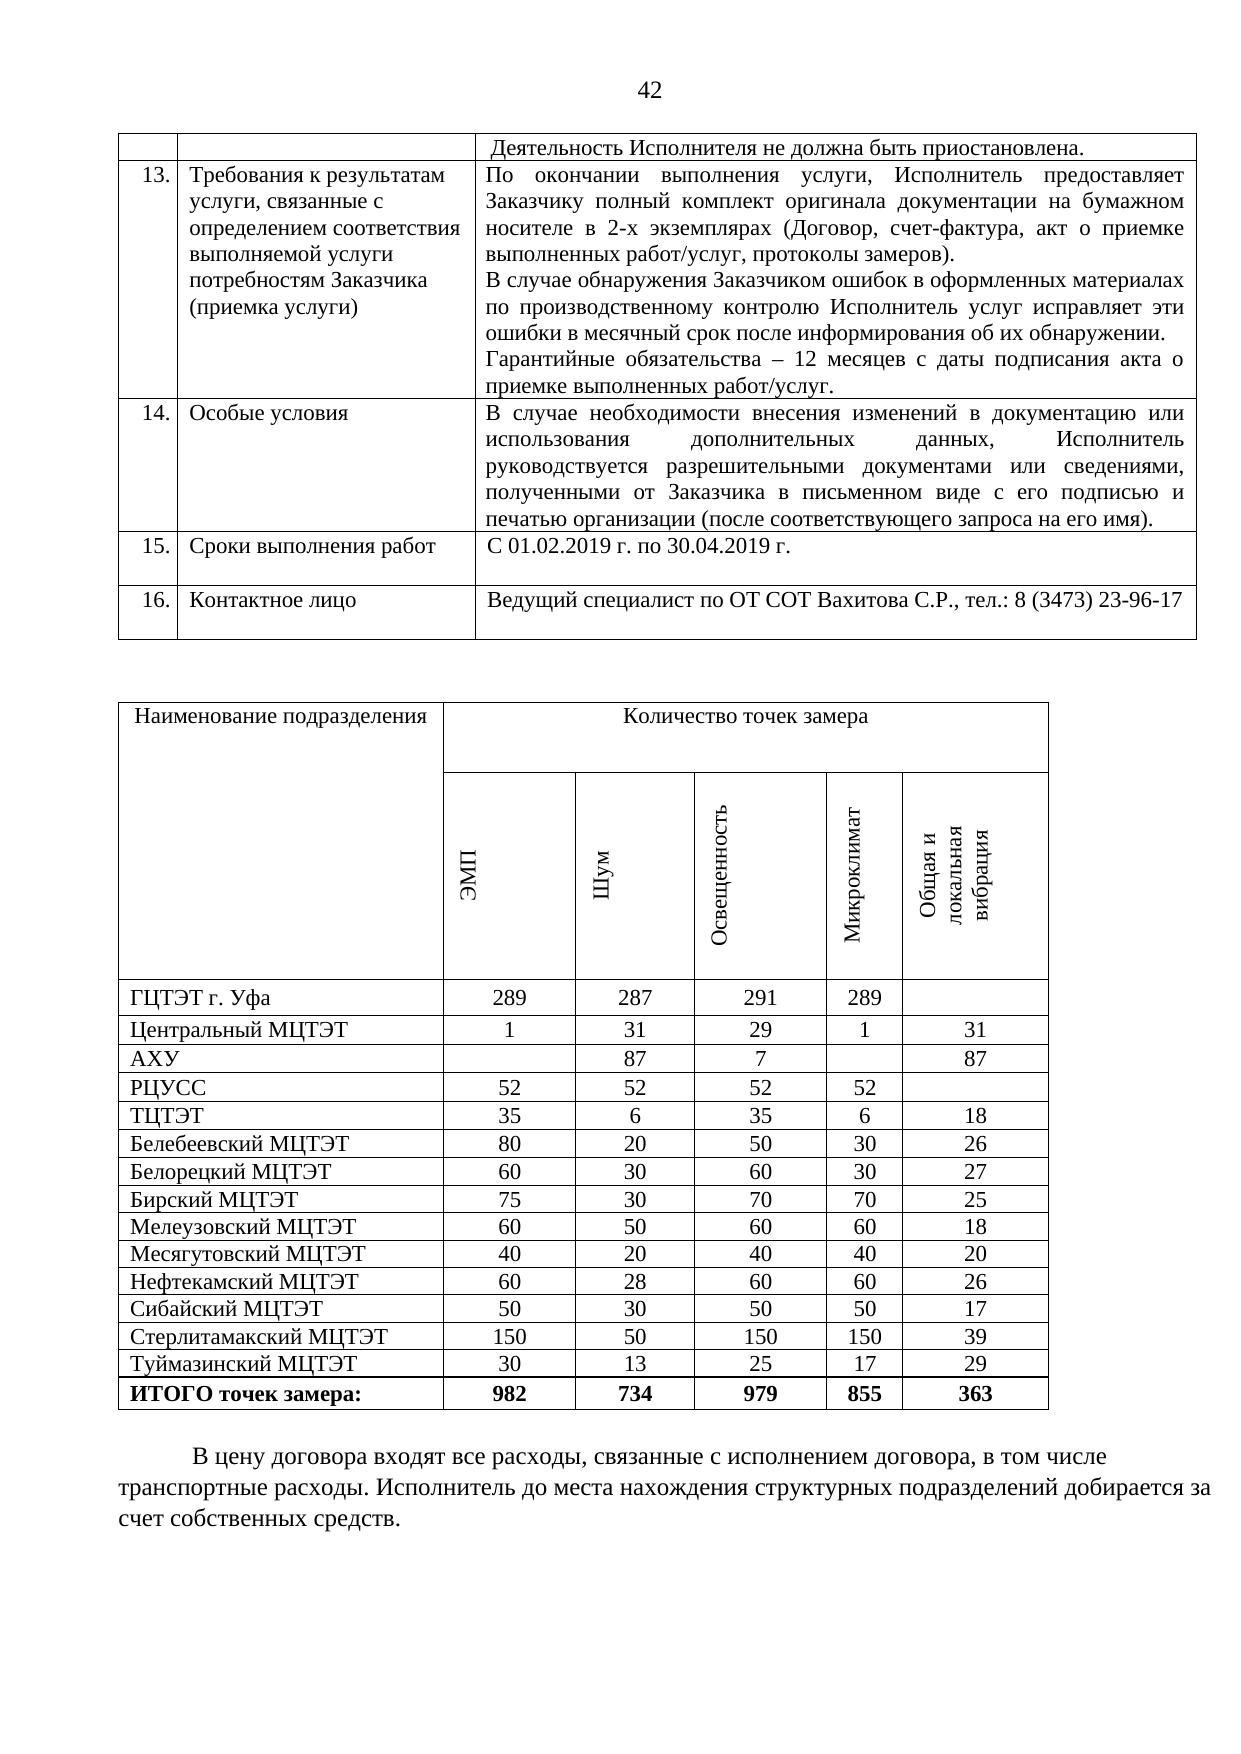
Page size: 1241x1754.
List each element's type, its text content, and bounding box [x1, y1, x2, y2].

table_header Наименование подразделения [119, 703, 443, 979]
table_cell 7 [695, 1045, 826, 1072]
table_cell 60 [695, 1158, 826, 1185]
table_cell Нефтекамский МЦТЭТ [119, 1268, 443, 1294]
table_cell 29 [695, 1016, 826, 1044]
table_cell 50 [695, 1130, 826, 1157]
table_cell 982 [444, 1378, 575, 1409]
table_cell 52 [827, 1073, 902, 1101]
table_cell ИТОГО точек замера: [119, 1378, 443, 1409]
table_cell РЦУСС [119, 1073, 443, 1101]
table_cell 50 [576, 1323, 694, 1349]
table_cell 39 [903, 1323, 1048, 1349]
table_cell 52 [576, 1073, 694, 1101]
table_cell 979 [695, 1378, 826, 1409]
table_cell 13 [576, 1350, 694, 1376]
table_cell 6 [827, 1102, 902, 1129]
table_cell 150 [827, 1323, 902, 1349]
table_cell Туймазинский МЦТЭТ [119, 1350, 443, 1376]
table_cell Сибайский МЦТЭТ [119, 1295, 443, 1322]
table_cell 291 [695, 980, 826, 1015]
table_cell [903, 980, 1048, 1015]
table_cell 87 [903, 1045, 1048, 1072]
table_cell ЭМП [444, 773, 575, 979]
table_cell 289 [827, 980, 902, 1015]
table_cell 18 [903, 1102, 1048, 1129]
table_cell 20 [576, 1130, 694, 1157]
table_cell 50 [695, 1295, 826, 1322]
table_cell 363 [903, 1378, 1048, 1409]
table_cell 29 [903, 1350, 1048, 1376]
table_cell 40 [827, 1241, 902, 1267]
table_header Количество точек замера [444, 703, 1048, 772]
table_cell ТЦТЭТ [119, 1102, 443, 1129]
table_cell 50 [827, 1295, 902, 1322]
table_cell 35 [695, 1102, 826, 1129]
table_cell Сроки выполнения работ [178, 532, 475, 585]
table_cell [827, 1045, 902, 1072]
table_cell С 01.02.2019 г. по 30.04.2019 г. [476, 532, 1196, 585]
table_cell [119, 532, 177, 585]
table_cell 1 [827, 1016, 902, 1044]
table_cell 35 [444, 1102, 575, 1129]
table_cell 52 [444, 1073, 575, 1101]
table_cell 60 [695, 1213, 826, 1239]
table_cell Центральный МЦТЭТ [119, 1016, 443, 1044]
table_cell 50 [444, 1295, 575, 1322]
table_cell Микроклимат [827, 773, 902, 979]
table_cell 60 [695, 1268, 826, 1294]
table_cell 80 [444, 1130, 575, 1157]
table_cell 31 [903, 1016, 1048, 1044]
table_cell Месягутовский МЦТЭТ [119, 1241, 443, 1267]
table_cell 734 [576, 1378, 694, 1409]
table_cell 30 [827, 1158, 902, 1185]
table_cell По окончании выполнения услуги, Исполнитель предоставляет Заказчику полный комплект оригинала документации на бумажном носителе в 2-х экземплярах (Договор, счет-фактура, акт о приемке выполненных работ/услуг, протоколы замеров). В случае обнаружения Заказчиком ошибок в оформленных материалах по производственному контролю Исполнитель услуг исправляет эти ошибки в месячный срок после информирования об их обнаружении. Гарантийные обязательства – 12 месяцев с даты подписания акта о приемке выполненных работ/услуг. [476, 161, 1196, 398]
table_cell 52 [695, 1073, 826, 1101]
table_cell ГЦТЭТ г. Уфа [119, 980, 443, 1015]
table_cell 27 [903, 1158, 1048, 1185]
table_cell Общая и локальная вибрация [903, 773, 1048, 979]
table_cell 28 [576, 1268, 694, 1294]
table_cell 60 [444, 1213, 575, 1239]
table_cell Контактное лицо [178, 586, 475, 638]
table_cell 18 [903, 1213, 1048, 1239]
table_cell 87 [576, 1045, 694, 1072]
table_cell 150 [695, 1323, 826, 1349]
table_cell 17 [903, 1295, 1048, 1322]
table_cell Освещенность [695, 773, 826, 979]
table_cell [119, 586, 177, 638]
table_cell 289 [444, 980, 575, 1015]
table_cell В случае необходимости внесения изменений в документацию или использования дополнительных данных, Исполнитель руководствуется разрешительными документами или сведениями, полученными от Заказчика в письменном виде с его подписью и печатью организации (после соответствующего запроса на его имя). [476, 399, 1196, 531]
table_cell 30 [576, 1186, 694, 1212]
table_cell Требования к результатам услуги, связанные с определением соответствия выполняемой услуги потребностям Заказчика (приемка услуги) [178, 161, 475, 398]
table_cell 20 [576, 1241, 694, 1267]
table_cell 30 [576, 1295, 694, 1322]
table_cell 31 [576, 1016, 694, 1044]
table_cell 60 [827, 1268, 902, 1294]
table_cell 26 [903, 1268, 1048, 1294]
table_cell 26 [903, 1130, 1048, 1157]
table_cell 60 [827, 1213, 902, 1239]
table_cell 40 [444, 1241, 575, 1267]
table_cell 30 [576, 1158, 694, 1185]
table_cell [178, 134, 475, 160]
table_cell [119, 134, 177, 160]
table_cell 60 [444, 1158, 575, 1185]
table_cell 287 [576, 980, 694, 1015]
table_cell Стерлитамакский МЦТЭТ [119, 1323, 443, 1349]
table_cell [119, 161, 177, 398]
table_cell 30 [444, 1350, 575, 1376]
table_cell 20 [903, 1241, 1048, 1267]
text В цену договора входят все расходы, связанные с исполнением договора, в том числе транспортные расходы. Исполнитель до места нахождения структурных подразделений добирается за счет собственных средств. [118, 1441, 1221, 1532]
table_cell 150 [444, 1323, 575, 1349]
table_cell 855 [827, 1378, 902, 1409]
table_cell [903, 1073, 1048, 1101]
table_cell 17 [827, 1350, 902, 1376]
table_cell Белебеевский МЦТЭТ [119, 1130, 443, 1157]
table_cell Ведущий специалист по ОТ СОТ Вахитова С.Р., тел.: 8 (3473) 23-96-17 [476, 586, 1196, 638]
table_cell [119, 399, 177, 531]
table_cell 30 [827, 1130, 902, 1157]
table_cell 70 [695, 1186, 826, 1212]
table_cell 40 [695, 1241, 826, 1267]
table_cell АХУ [119, 1045, 443, 1072]
table_cell Мелеузовский МЦТЭТ [119, 1213, 443, 1239]
table_cell 50 [576, 1213, 694, 1239]
table_cell 25 [903, 1186, 1048, 1212]
table_cell 1 [444, 1016, 575, 1044]
table_cell 6 [576, 1102, 694, 1129]
table_cell Бирский МЦТЭТ [119, 1186, 443, 1212]
table_cell [444, 1045, 575, 1072]
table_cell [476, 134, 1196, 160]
table_cell 25 [695, 1350, 826, 1376]
table_cell 70 [827, 1186, 902, 1212]
table_cell Особые условия [178, 399, 475, 531]
table_cell Белорецкий МЦТЭТ [119, 1158, 443, 1185]
table_cell 60 [444, 1268, 575, 1294]
table_cell Шум [576, 773, 694, 979]
table_cell 75 [444, 1186, 575, 1212]
